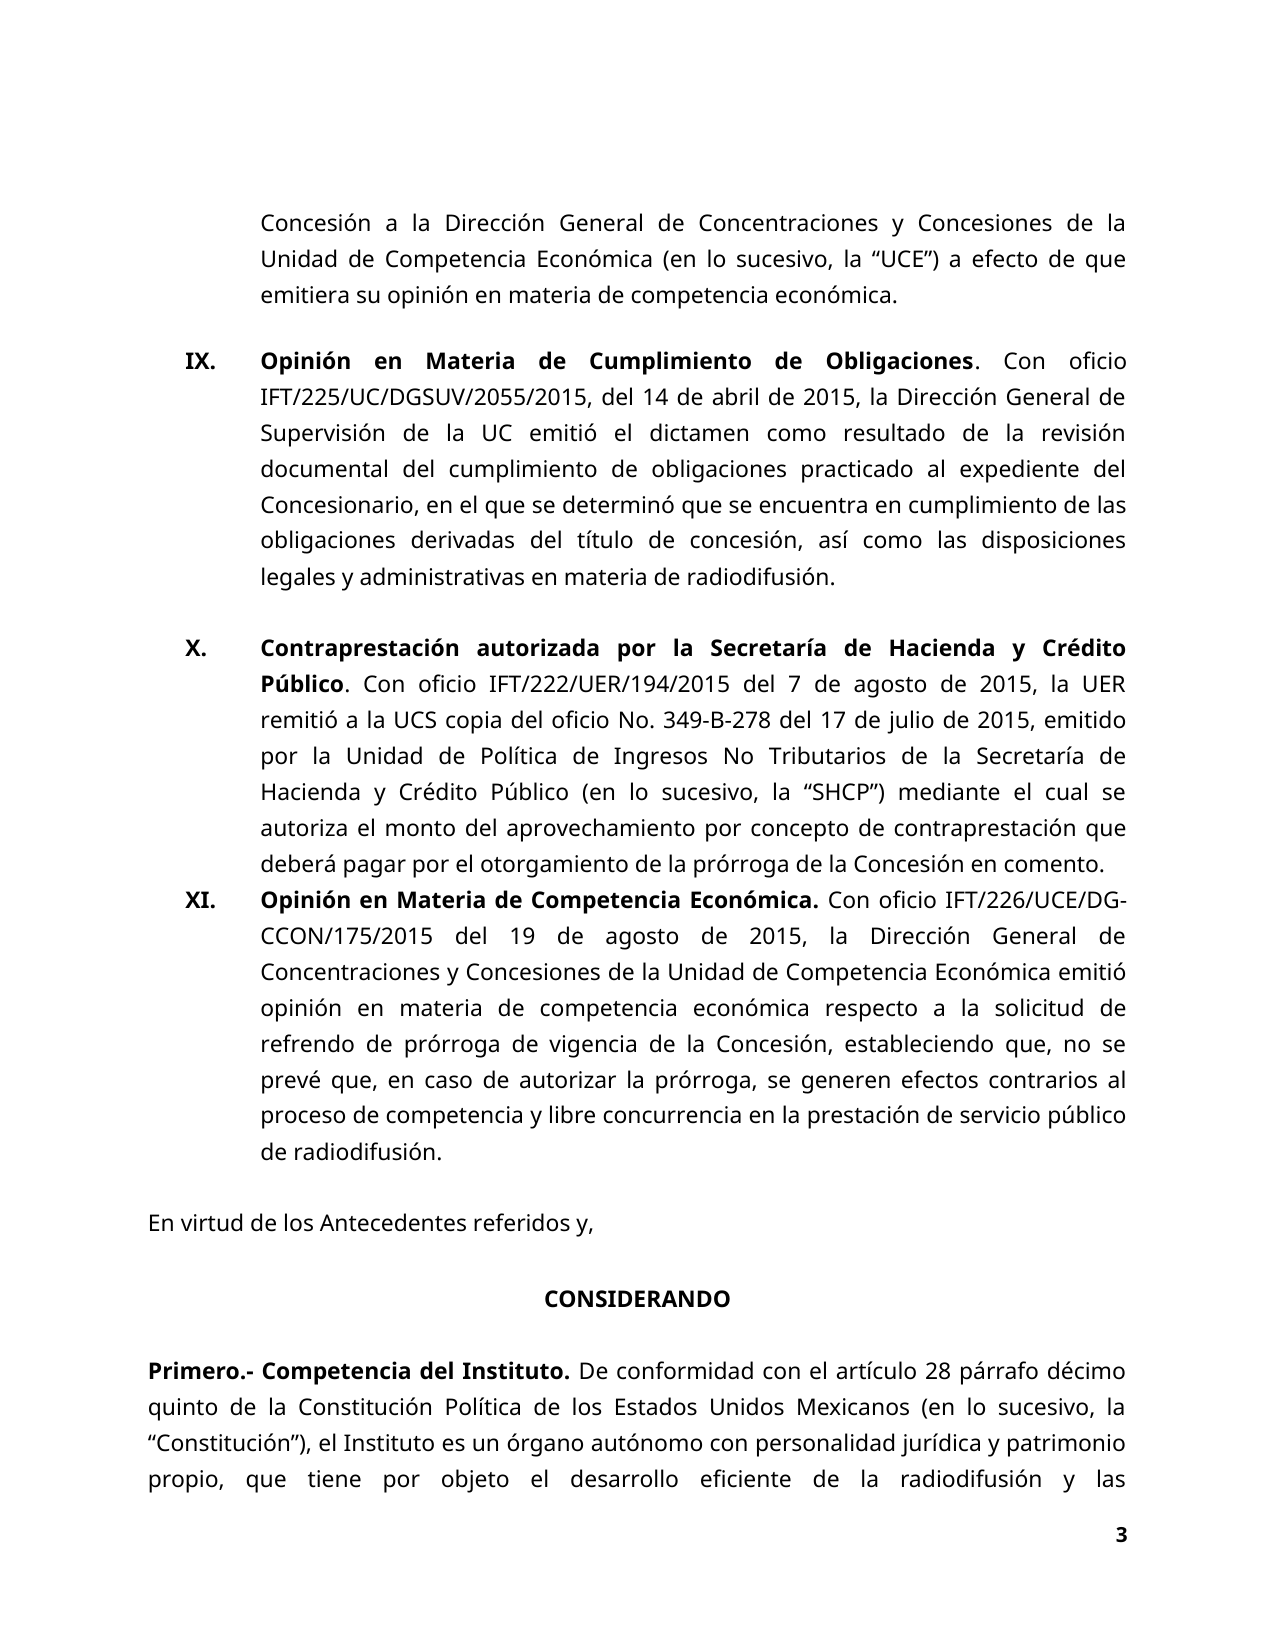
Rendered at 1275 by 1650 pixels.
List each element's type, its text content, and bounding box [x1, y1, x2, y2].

list Contraprestación autorizada por la Secretaría de Hacienda y Crédito Público. Con oficio IFT/222/UER/194/2015 del 7 de agosto de 2015, la UER remitió a la UCS copia del oficio No. 349-B-278 del 17 de julio de 2015, emitido por la Unidad de Política de Ingresos No Tributarios de la Secretaría de Hacienda y Crédito Público (en lo sucesivo, la “SHCP”) mediante el cual se autoriza el monto del aprovechamiento por concepto de contraprestación que deberá pagar por el otorgamiento de la prórroga de la Concesión en comento. [185, 632, 1127, 879]
list Opinión en Materia de Cumplimiento de Obligaciones. Con oficio IFT/225/UC/DGSUV/2055/2015, del 14 de abril de 2015, la Dirección General de Supervisión de la UC emitió el dictamen como resultado de la revisión documental del cumplimiento de obligaciones practicado al expediente del Concesionario, en el que se determinó que se encuentra en cumplimiento de las obligaciones derivadas del título de concesión, así como las disposiciones legales y administrativas en materia de radiodifusión. [185, 345, 1127, 592]
text En virtud de los Antecedentes referidos y, [148, 1207, 1127, 1238]
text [148, 1355, 1127, 1494]
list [185, 207, 1127, 310]
subtitle CONSIDERANDO [148, 1283, 1127, 1314]
list Opinión en Materia de Competencia Económica. Con oficio IFT/226/UCE/DG-CCON/175/2015 del 19 de agosto de 2015, la Dirección General de Concentraciones y Concesiones de la Unidad de Competencia Económica emitió opinión en materia de competencia económica respecto a la solicitud de refrendo de prórroga de vigencia de la Concesión, estableciendo que, no se prevé que, en caso de autorizar la prórroga, se generen efectos contrarios al proceso de competencia y libre concurrencia en la prestación de servicio público de radiodifusión. [185, 884, 1127, 1167]
